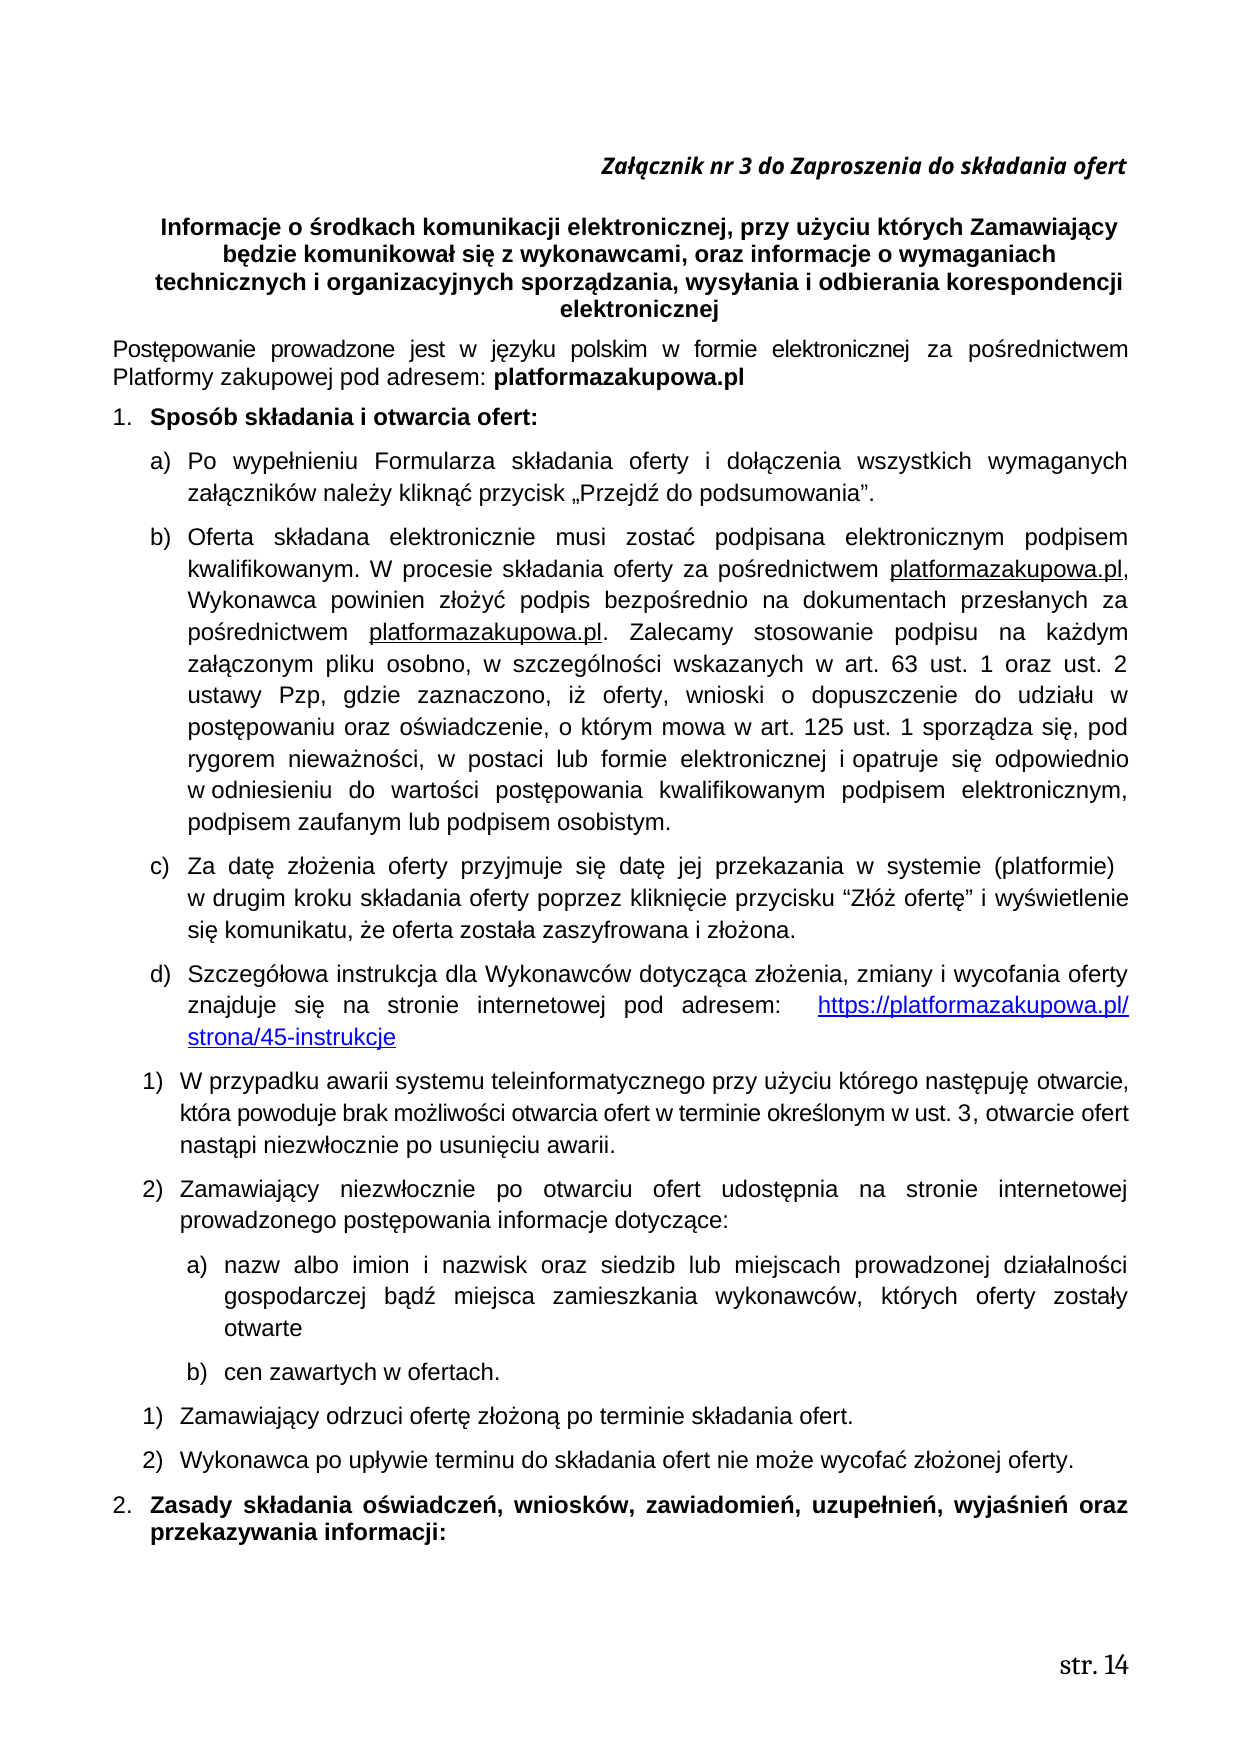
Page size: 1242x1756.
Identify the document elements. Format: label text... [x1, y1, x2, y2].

text Informacje o środkach komunikacji elektronicznej, przy użyciu których Zamawiający będzie komunikował się z wykonawcami, oraz informacje o wymaganiach technicznych i organizacyjnych sporządzania, wysyłania i odbierania korespondencji elektronicznej [150, 212, 1129, 323]
text Załącznik nr 3 do Zaproszenia do składania ofert [112, 150, 1129, 181]
list Zamawiający niezwłocznie po otwarciu ofert udostępnia na stronie internetowej prowadzonego postępowania informacje dotyczące: [142, 1175, 1129, 1234]
list cen zawartych w ofertach. [186, 1358, 1129, 1386]
list Wykonawca po upływie terminu do składania ofert nie może wycofać złożonej oferty. [142, 1446, 1129, 1474]
list Zasady składania oświadczeń, wniosków, zawiadomień, uzupełnień, wyjaśnień oraz przekazywania informacji: [112, 1491, 1129, 1546]
list Po wypełnieniu Formularza składania oferty i dołączenia wszystkich wymaganych załączników należy kliknąć przycisk „Przejdź do podsumowania”. [150, 447, 1129, 507]
list Szczegółowa instrukcja dla Wykonawców dotycząca złożenia, zmiany i wycofania oferty znajduje się na stronie internetowej pod adresem: https://platformazakupowa.pl/ strona/45-instrukcje [150, 960, 1129, 1051]
list Zamawiający odrzuci ofertę złożoną po terminie składania ofert. [142, 1402, 1129, 1430]
list Sposób składania i otwarcia ofert: [112, 403, 1129, 431]
list Oferta składana elektronicznie musi zostać podpisana elektronicznym podpisem kwalifikowanym. W procesie składania oferty za pośrednictwem platformazakupowa.pl, Wykonawca powinien złożyć podpis bezpośrednio na dokumentach przesłanych za pośrednictwem platformazakupowa.pl. Zalecamy stosowanie podpisu na każdym załączonym pliku osobno, w szczególności wskazanych w art. 63 ust. 1 oraz ust. 2 ustawy Pzp, gdzie zaznaczono, iż oferty, wnioski o dopuszczenie do udziału w postępowaniu oraz oświadczenie, o którym mowa w art. 125 ust. 1 sporządza się, pod rygorem nieważności, w postaci lub formie elektronicznej i opatruje się odpowiednio w odniesieniu do wartości postępowania kwalifikowanym podpisem elektronicznym, podpisem zaufanym lub podpisem osobistym. [150, 523, 1129, 836]
list W przypadku awarii systemu teleinformatycznego przy użyciu którego następuję otwarcie, która powoduje brak możliwości otwarcia ofert w terminie określonym w ust. 3, otwarcie ofert nastąpi niezwłocznie po usunięciu awarii. [142, 1067, 1129, 1158]
list Za datę złożenia oferty przyjmuje się datę jej przekazania w systemie (platformie) w drugim kroku składania oferty poprzez kliknięcie przycisku “Złóż ofertę” i wyświetlenie się komunikatu, że oferta została zaszyfrowana i złożona. [150, 852, 1129, 943]
list nazw albo imion i nazwisk oraz siedzib lub miejscach prowadzonej działalności gospodarczej bądź miejsca zamieszkania wykonawców, których oferty zostały otwarte [186, 1251, 1129, 1342]
text Postępowanie prowadzone jest w języku polskim w formie elektronicznej za pośrednictwem Platformy zakupowej pod adresem: platformazakupowa.pl [112, 335, 1129, 391]
